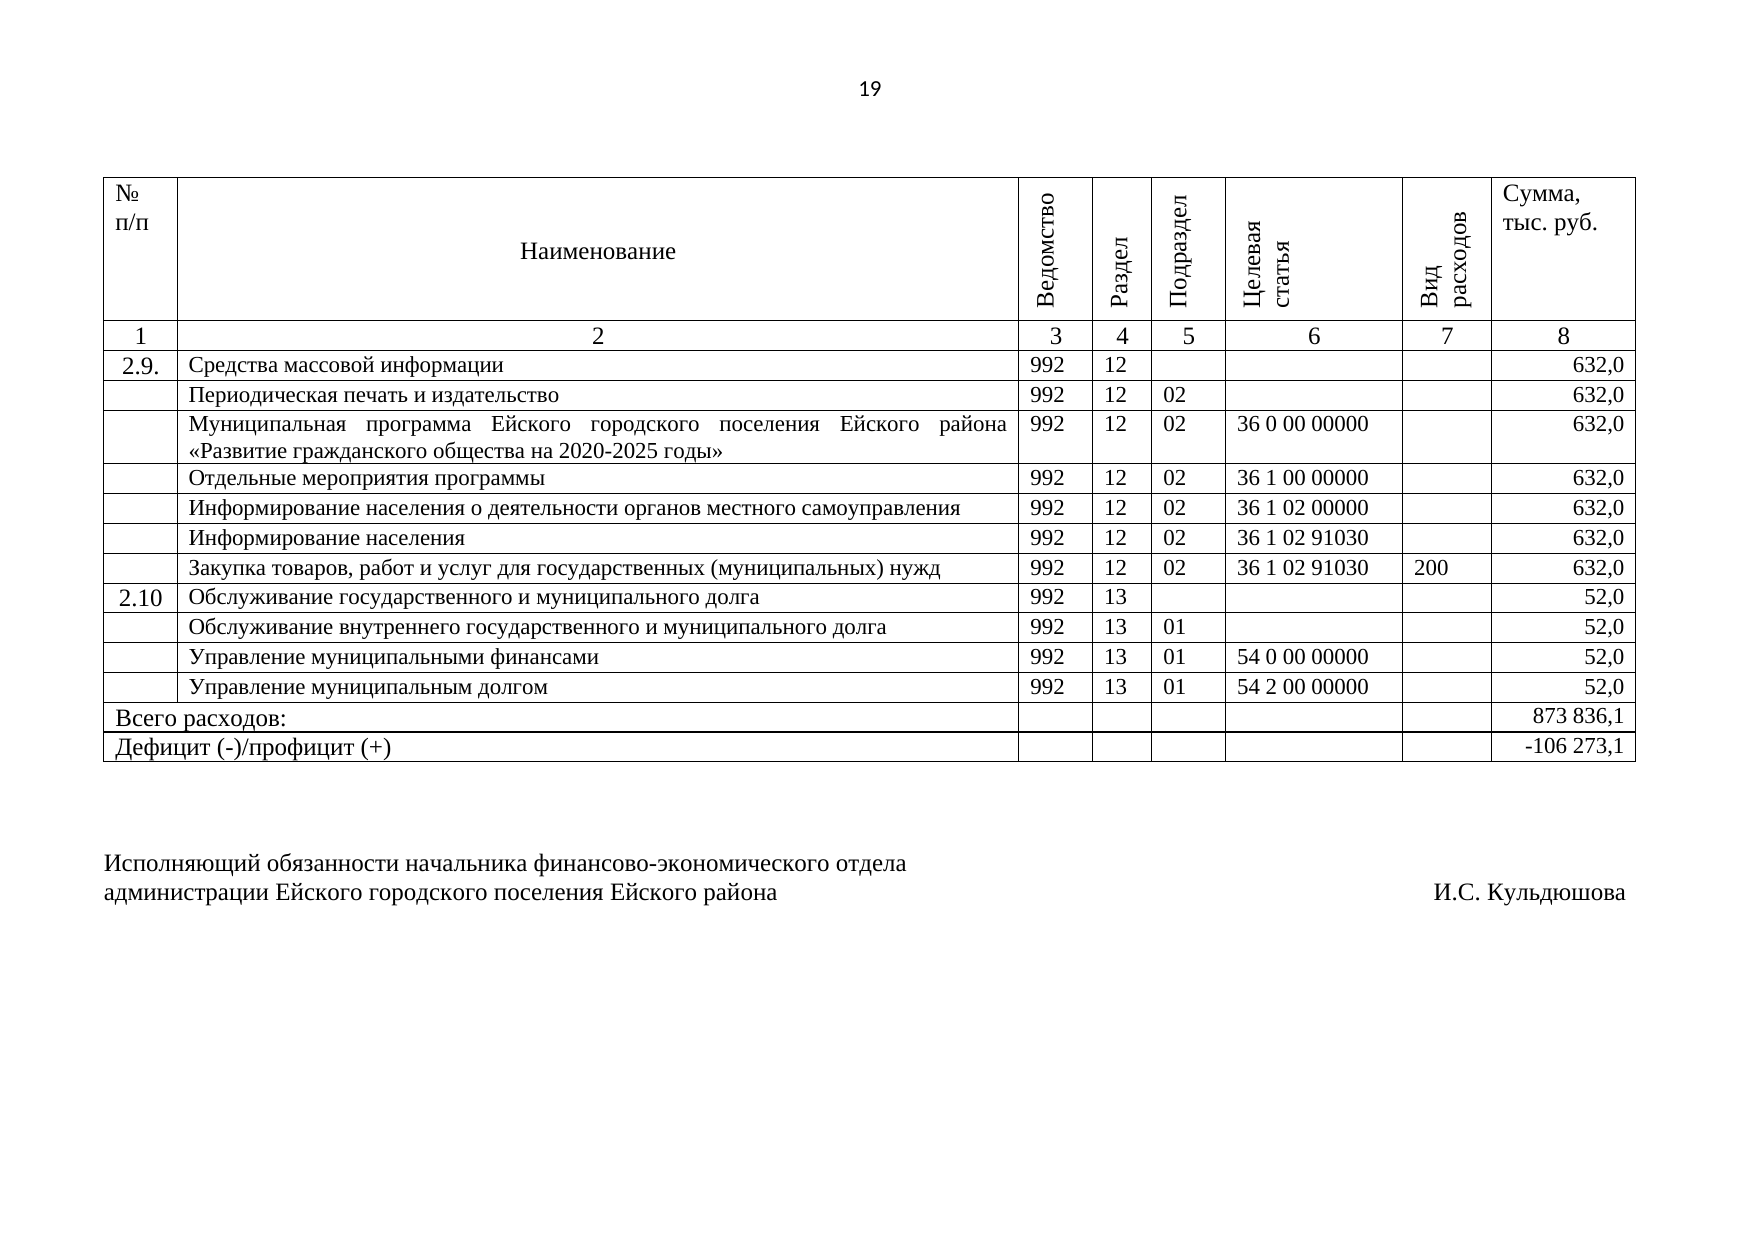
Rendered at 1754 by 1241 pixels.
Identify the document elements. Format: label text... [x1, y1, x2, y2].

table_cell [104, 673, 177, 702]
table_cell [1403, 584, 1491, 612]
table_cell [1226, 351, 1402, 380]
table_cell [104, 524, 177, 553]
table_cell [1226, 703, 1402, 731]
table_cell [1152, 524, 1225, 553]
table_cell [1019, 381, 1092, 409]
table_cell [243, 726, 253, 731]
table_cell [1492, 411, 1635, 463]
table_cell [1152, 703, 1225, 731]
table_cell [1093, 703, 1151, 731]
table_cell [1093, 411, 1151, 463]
table_cell 8 [1492, 321, 1635, 350]
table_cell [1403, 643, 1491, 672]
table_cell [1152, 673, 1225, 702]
table_header Ведомство [1019, 178, 1092, 320]
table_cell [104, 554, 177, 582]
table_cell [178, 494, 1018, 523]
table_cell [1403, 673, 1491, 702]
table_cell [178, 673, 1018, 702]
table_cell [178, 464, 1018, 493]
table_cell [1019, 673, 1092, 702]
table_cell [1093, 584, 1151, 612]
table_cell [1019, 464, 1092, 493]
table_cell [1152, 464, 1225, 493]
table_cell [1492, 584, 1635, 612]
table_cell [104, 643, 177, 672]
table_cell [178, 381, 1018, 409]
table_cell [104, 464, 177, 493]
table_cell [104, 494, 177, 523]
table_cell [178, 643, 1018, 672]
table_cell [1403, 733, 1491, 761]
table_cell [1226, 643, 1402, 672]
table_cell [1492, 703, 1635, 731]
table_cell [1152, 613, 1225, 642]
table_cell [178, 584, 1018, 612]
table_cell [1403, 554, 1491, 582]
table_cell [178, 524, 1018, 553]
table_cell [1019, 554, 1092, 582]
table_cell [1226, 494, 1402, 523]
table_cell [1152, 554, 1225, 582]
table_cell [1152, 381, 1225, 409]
table_cell 6 [1226, 321, 1402, 350]
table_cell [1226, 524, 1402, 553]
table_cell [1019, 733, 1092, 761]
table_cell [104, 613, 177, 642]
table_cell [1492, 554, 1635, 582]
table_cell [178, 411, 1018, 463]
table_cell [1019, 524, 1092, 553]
text Исполняющий обязанности начальника финансово-экономического отдела [103, 848, 1636, 877]
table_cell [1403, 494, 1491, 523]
table_header Подраздел [1152, 178, 1225, 320]
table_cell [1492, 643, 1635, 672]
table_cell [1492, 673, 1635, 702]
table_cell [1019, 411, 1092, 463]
text администрации Ейского городского поселения Ейского района И.С. Кульдюшова [103, 877, 1636, 906]
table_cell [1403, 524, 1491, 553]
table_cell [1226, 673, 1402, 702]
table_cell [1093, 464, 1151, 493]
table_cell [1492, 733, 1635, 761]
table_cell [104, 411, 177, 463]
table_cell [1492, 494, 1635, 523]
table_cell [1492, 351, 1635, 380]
table_cell 1 [104, 321, 177, 350]
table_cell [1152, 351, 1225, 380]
table_header № п/п [104, 178, 177, 320]
table_cell 4 [1093, 321, 1151, 350]
table_cell 5 [1152, 321, 1225, 350]
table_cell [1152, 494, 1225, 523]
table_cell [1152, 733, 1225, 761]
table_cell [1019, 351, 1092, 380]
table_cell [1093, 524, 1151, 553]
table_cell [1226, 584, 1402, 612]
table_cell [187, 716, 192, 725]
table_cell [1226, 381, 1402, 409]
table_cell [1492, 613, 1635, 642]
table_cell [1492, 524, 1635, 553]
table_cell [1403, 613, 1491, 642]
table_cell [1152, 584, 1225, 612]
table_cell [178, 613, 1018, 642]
table_header Целевая статья [1226, 178, 1402, 320]
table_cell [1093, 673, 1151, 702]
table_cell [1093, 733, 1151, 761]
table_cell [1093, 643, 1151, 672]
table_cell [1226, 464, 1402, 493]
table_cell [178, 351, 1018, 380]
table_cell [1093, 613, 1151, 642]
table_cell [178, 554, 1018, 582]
table_header Раздел [1093, 178, 1151, 320]
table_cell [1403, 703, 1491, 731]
table_header Наименование [178, 178, 1018, 320]
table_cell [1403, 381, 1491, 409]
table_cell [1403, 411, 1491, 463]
table_header Сумма, тыс. руб. [1492, 178, 1635, 320]
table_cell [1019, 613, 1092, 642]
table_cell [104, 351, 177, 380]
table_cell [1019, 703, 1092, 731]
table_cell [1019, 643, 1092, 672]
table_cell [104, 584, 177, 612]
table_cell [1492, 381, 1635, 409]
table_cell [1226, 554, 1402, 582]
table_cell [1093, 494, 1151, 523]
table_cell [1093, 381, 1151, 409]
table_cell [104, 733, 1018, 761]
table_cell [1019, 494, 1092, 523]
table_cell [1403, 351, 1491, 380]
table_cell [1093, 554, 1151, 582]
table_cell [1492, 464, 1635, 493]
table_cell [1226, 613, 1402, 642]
table_cell 2 [178, 321, 1018, 350]
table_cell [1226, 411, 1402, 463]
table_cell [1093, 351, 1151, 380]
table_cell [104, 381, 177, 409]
table_cell 3 [1019, 321, 1092, 350]
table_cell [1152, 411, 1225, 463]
table_cell 7 [1403, 321, 1491, 350]
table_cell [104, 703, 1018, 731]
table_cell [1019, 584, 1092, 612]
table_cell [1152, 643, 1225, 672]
table_header Вид расходов [1403, 178, 1491, 320]
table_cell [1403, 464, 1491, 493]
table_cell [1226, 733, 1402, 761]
